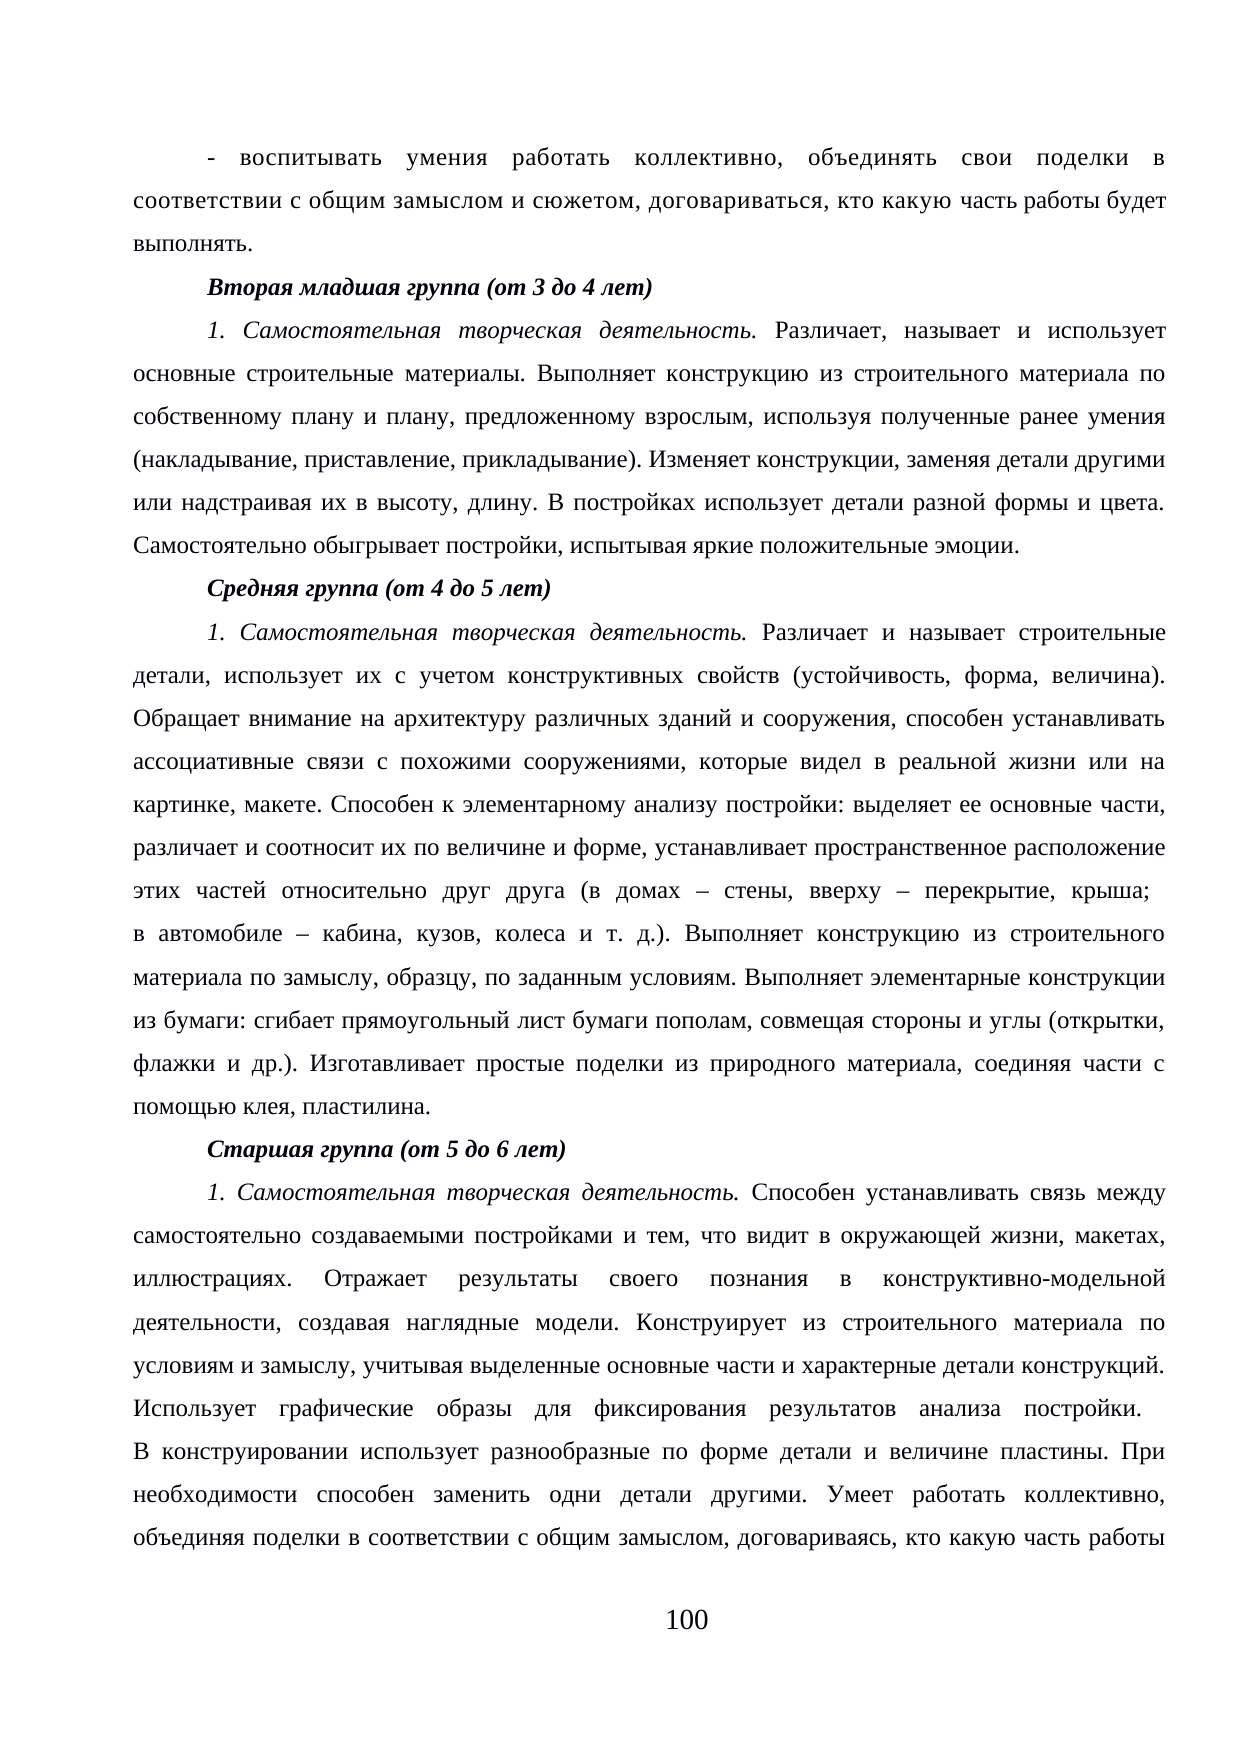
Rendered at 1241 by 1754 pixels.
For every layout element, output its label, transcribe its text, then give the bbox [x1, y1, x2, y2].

list 1. Самостоятельная творческая деятельность. Различает и называет строительные детали, использует их с учетом конструктивных свойств (устойчивость, форма, величина). Обращает внимание на архитектуру различных зданий и сооружения, способен устанавливать ассоциативные связи с похожими сооружениями, которые видел в реальной жизни или на картинке, макете. Способен к элементарному анализу постройки: выделяет ее основные части, различает и соотносит их по величине и форме, устанавливает пространственное расположение этих частей относительно друг друга (в домах – стены, вверху – перекрытие, крыша; в автомобиле – кабина, кузов, колеса и т. д.). Выполняет конструкцию из строительного материала по замыслу, образцу, по заданным условиям. Выполняет элементарные конструкции из бумаги: сгибает прямоугольный лист бумаги пополам, совмещая стороны и углы (открытки, флажки и др.). Изготавливает простые поделки из природного материала, соединяя части с помощью клея, пластилина. [133, 617, 1166, 1120]
list Старшая группа (от 5 до 6 лет) [133, 1134, 1166, 1163]
text Вторая младшая группа (от 3 до 4 лет) [133, 272, 1166, 300]
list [133, 1177, 1166, 1551]
text - воспитывать умения работать коллективно, объединять свои поделки в соответствии с общим замыслом и сюжетом, договариваться, кто какую часть работы будет выполнять. [133, 142, 1166, 257]
text 1. Самостоятельная творческая деятельность. Различает, называет и использует основные строительные материалы. Выполняет конструкцию из строительного материала по собственному плану и плану, предложенному взрослым, используя полученные ранее умения (накладывание, приставление, прикладывание). Изменяет конструкции, заменяя детали другими или надстраивая их в высоту, длину. В постройках использует детали разной формы и цвета. Самостоятельно обыгрывает постройки, испытывая яркие положительные эмоции. [133, 315, 1166, 559]
list Средняя группа (от 4 до 5 лет) [133, 573, 1166, 602]
